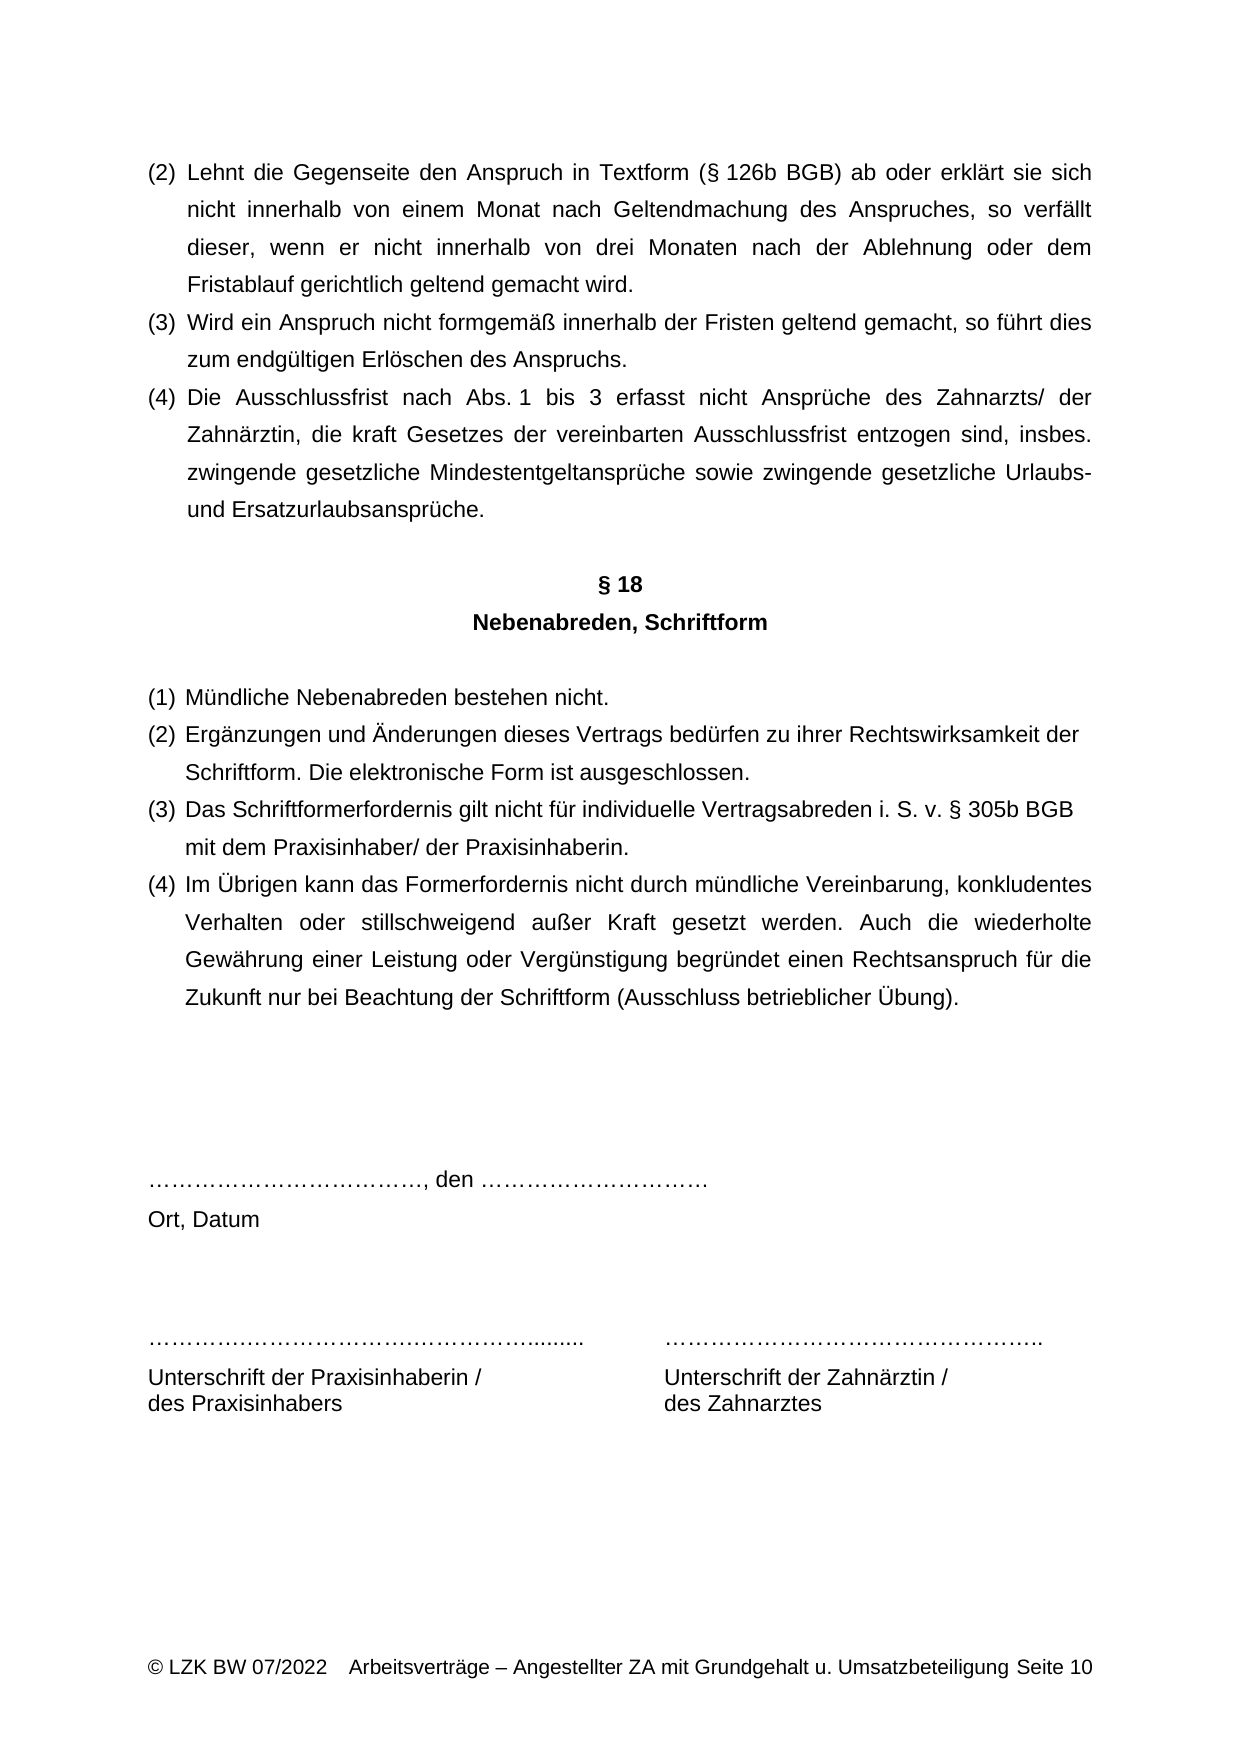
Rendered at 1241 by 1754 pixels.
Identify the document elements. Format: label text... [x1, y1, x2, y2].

list Lehnt die Gegenseite den Anspruch in Textform (§ 126b BGB) ab oder erklärt sie sich nicht innerhalb von einem Monat nach Geltendmachung des Anspruches, so verfällt dieser, wenn er nicht innerhalb von drei Monaten nach der Ablehnung oder dem Fristablauf gerichtlich geltend gemacht wird. [148, 148, 1092, 298]
text § 18 [148, 560, 1092, 598]
text des Praxisinhabers des Zahnarztes [148, 1390, 1092, 1416]
text Unterschrift der Praxisinhaberin / Unterschrift der Zahnärztin / [148, 1363, 1092, 1390]
list Ergänzungen und Änderungen dieses Vertrags bedürfen zu ihrer Rechtswirksamkeit der Schriftform. Die elektronische Form ist ausgeschlossen. [148, 710, 1092, 785]
text Ort, Datum [148, 1206, 1092, 1232]
list Mündliche Nebenabreden bestehen nicht. [148, 673, 1092, 710]
list Das Schriftformerfordernis gilt nicht für individuelle Vertragsabreden i. S. v. § 305b BGB mit dem Praxisinhaber/ der Praxisinhaberin. [148, 785, 1092, 860]
text ………….………………….……………......... ………………………………………….. [148, 1324, 1092, 1350]
list Die Ausschlussfrist nach Abs. 1 bis 3 erfasst nicht Ansprüche des Zahnarzts/ der Zahnärztin, die kraft Gesetzes der vereinbarten Ausschlussfrist entzogen sind, insbes. zwingende gesetzliche Mindestentgeltansprüche sowie zwingende gesetzliche Urlaubs- und Ersatzurlaubsansprüche. [148, 373, 1092, 523]
list Im Übrigen kann das Formerfordernis nicht durch mündliche Vereinbarung, konkludentes Verhalten oder stillschweigend außer Kraft gesetzt werden. Auch die wiederholte Gewährung einer Leistung oder Vergünstigung begründet einen Rechtsanspruch für die Zukunft nur bei Beachtung der Schriftform (Ausschluss betrieblicher Übung). [148, 860, 1092, 1010]
list Wird ein Anspruch nicht formgemäß innerhalb der Fristen geltend gemacht, so führt dies zum endgültigen Erlöschen des Anspruchs. [148, 298, 1092, 373]
text ………………………………, den ………………………… [148, 1166, 1092, 1192]
text Nebenabreden, Schriftform [148, 598, 1092, 635]
